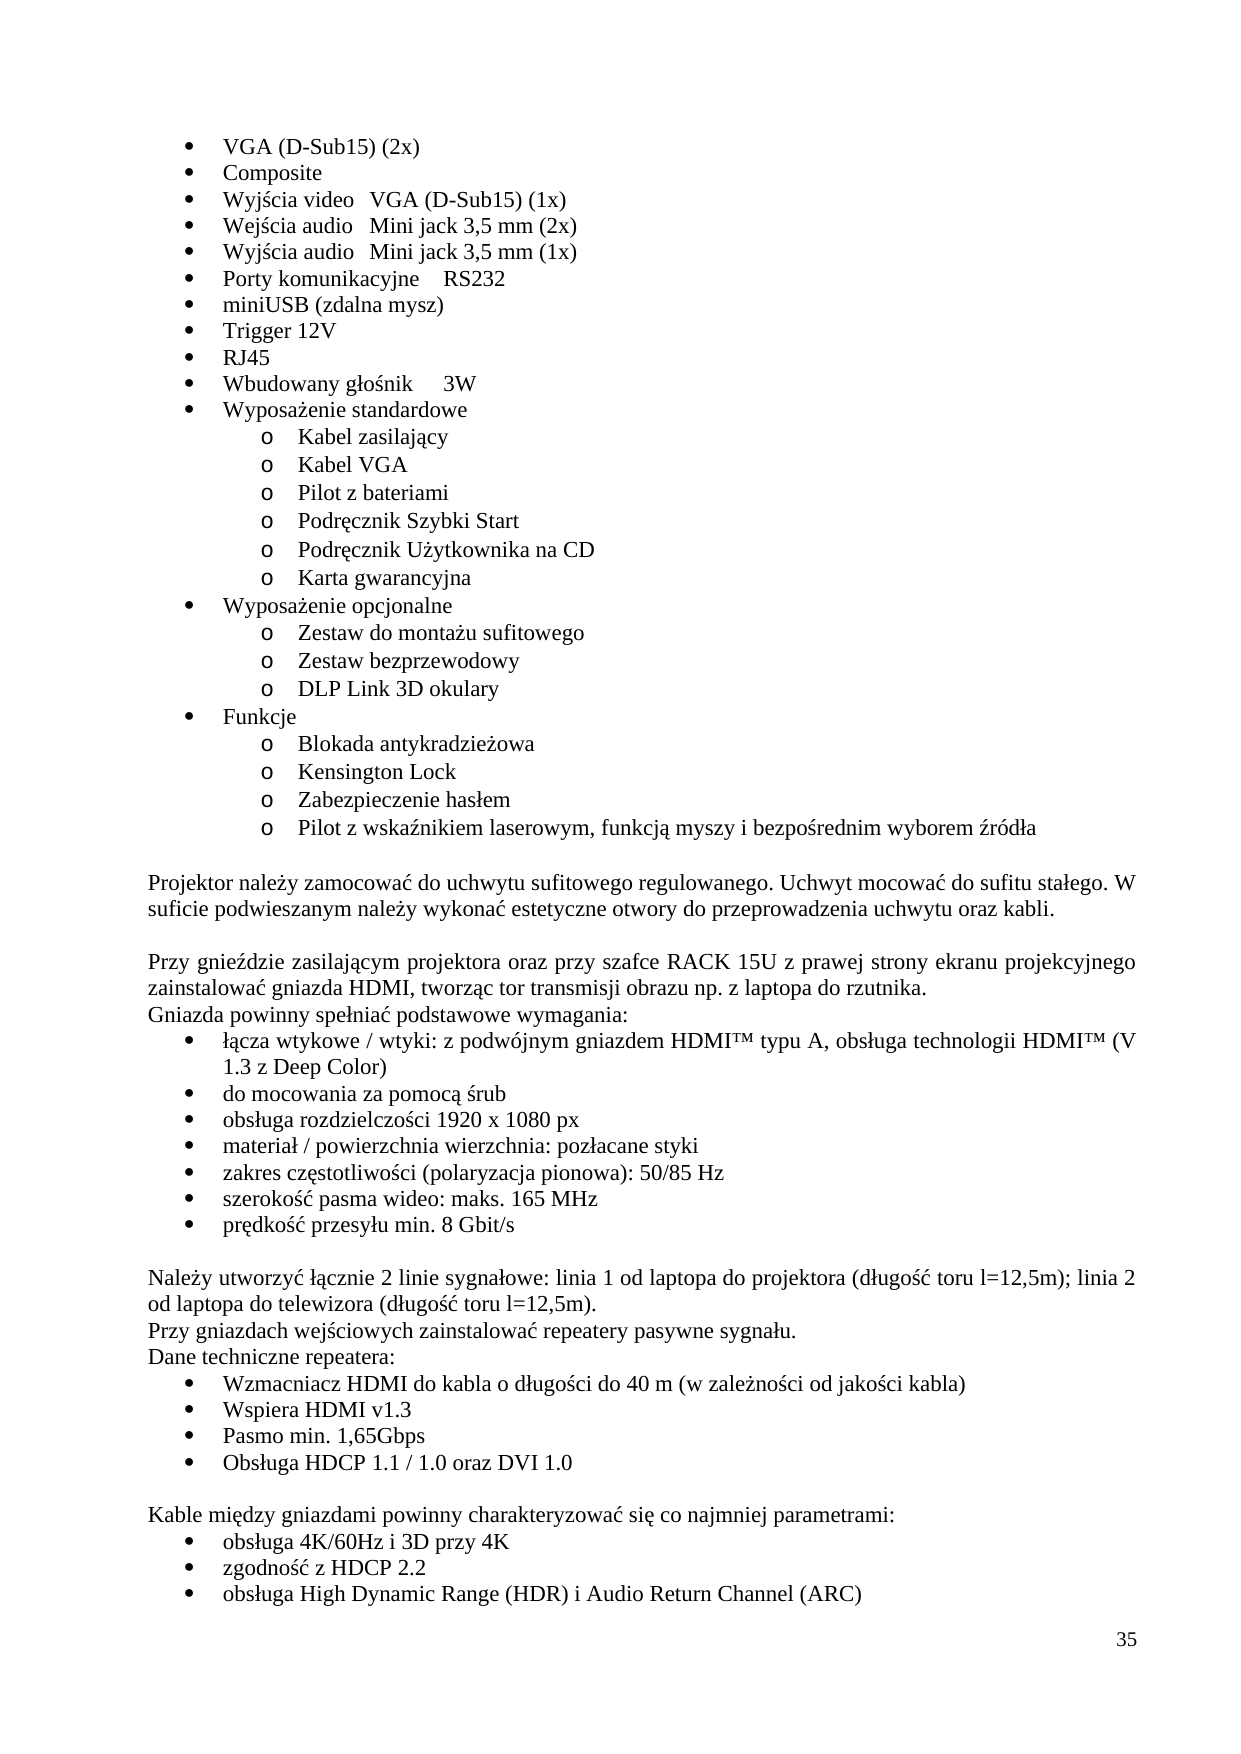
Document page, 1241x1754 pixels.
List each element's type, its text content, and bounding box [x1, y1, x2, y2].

list Wyjścia video VGA (D-Sub15) (1x) [185, 186, 1137, 212]
list Zabezpieczenie hasłem [260, 786, 1137, 814]
list Blokada antykradzieżowa [260, 729, 1137, 758]
list VGA (D-Sub15) (2x) [185, 133, 1137, 159]
list Trigger 12V [185, 317, 1137, 344]
text Kable między gniazdami powinny charakteryzować się co najmniej parametrami: [148, 1501, 1137, 1528]
list Wyposażenie standardowe [185, 396, 1137, 423]
list Podręcznik Szybki Start [260, 507, 1137, 536]
list materiał / powierzchnia wierzchnia: pozłacane styki [185, 1132, 1137, 1159]
list Karta gwarancyjna [260, 564, 1137, 592]
list Wejścia audio Mini jack 3,5 mm (2x) [185, 212, 1137, 238]
list obsługa 4K/60Hz i 3D przy 4K [185, 1528, 1137, 1554]
list miniUSB (zdalna mysz) [185, 291, 1137, 317]
text Przy gniazdach wejściowych zainstalować repeatery pasywne sygnału. [148, 1317, 1137, 1343]
text Przy gnieździe zasilającym projektora oraz przy szafce RACK 15U z prawej strony ekranu projekcyjnego zainstalować gniazda HDMI, tworząc tor transmisji obrazu np. z laptopa do rzutnika. [148, 948, 1137, 1001]
list zakres częstotliwości (polaryzacja pionowa): 50/85 Hz [185, 1159, 1137, 1185]
list Kabel VGA [260, 451, 1137, 479]
list DLP Link 3D okulary [260, 675, 1137, 703]
list obsługa rozdzielczości 1920 x 1080 px [185, 1106, 1137, 1132]
list Zestaw do montażu sufitowego [260, 618, 1137, 647]
text Dane techniczne repeatera: [148, 1343, 1137, 1369]
list zgodność z HDCP 2.2 [185, 1554, 1137, 1580]
list Zestaw bezprzewodowy [260, 647, 1137, 675]
list Obsługa HDCP 1.1 / 1.0 oraz DVI 1.0 [185, 1449, 1137, 1475]
text Gniazda powinny spełniać podstawowe wymagania: [148, 1001, 1137, 1027]
list Kensington Lock [260, 758, 1137, 786]
list Wyjścia audio Mini jack 3,5 mm (1x) [185, 238, 1137, 265]
list Pilot z wskaźnikiem laserowym, funkcją myszy i bezpośrednim wyborem źródła [260, 814, 1137, 842]
list Funkcje [185, 703, 1137, 729]
list Wspiera HDMI v1.3 [185, 1396, 1137, 1422]
list Pilot z bateriami [260, 479, 1137, 507]
text Należy utworzyć łącznie 2 linie sygnałowe: linia 1 od laptopa do projektora (długość toru l=12,5m); linia 2 od laptopa do telewizora (długość toru l=12,5m). [148, 1264, 1137, 1317]
list RJ45 [185, 344, 1137, 370]
list prędkość przesyłu min. 8 Gbit/s [185, 1211, 1137, 1238]
list Wbudowany głośnik 3W [185, 370, 1137, 396]
list Porty komunikacyjne RS232 [185, 265, 1137, 291]
list Composite [185, 159, 1137, 186]
list Kabel zasilający [260, 423, 1137, 451]
list szerokość pasma wideo: maks. 165 MHz [185, 1185, 1137, 1211]
list do mocowania za pomocą śrub [185, 1080, 1137, 1106]
list Wyposażenie opcjonalne [185, 592, 1137, 618]
list Podręcznik Użytkownika na CD [260, 536, 1137, 564]
text Projektor należy zamocować do uchwytu sufitowego regulowanego. Uchwyt mocować do sufitu stałego. W suficie podwieszanym należy wykonać estetyczne otwory do przeprowadzenia uchwytu oraz kabli. [148, 869, 1137, 922]
list łącza wtykowe / wtyki: z podwójnym gniazdem HDMI™ typu A, obsługa technologii HDMI™ (V 1.3 z Deep Color) [185, 1027, 1137, 1080]
list Wzmacniacz HDMI do kabla o długości do 40 m (w zależności od jakości kabla) [185, 1369, 1137, 1396]
list Pasmo min. 1,65Gbps [185, 1422, 1137, 1449]
list obsługa High Dynamic Range (HDR) i Audio Return Channel (ARC) [185, 1580, 1137, 1607]
